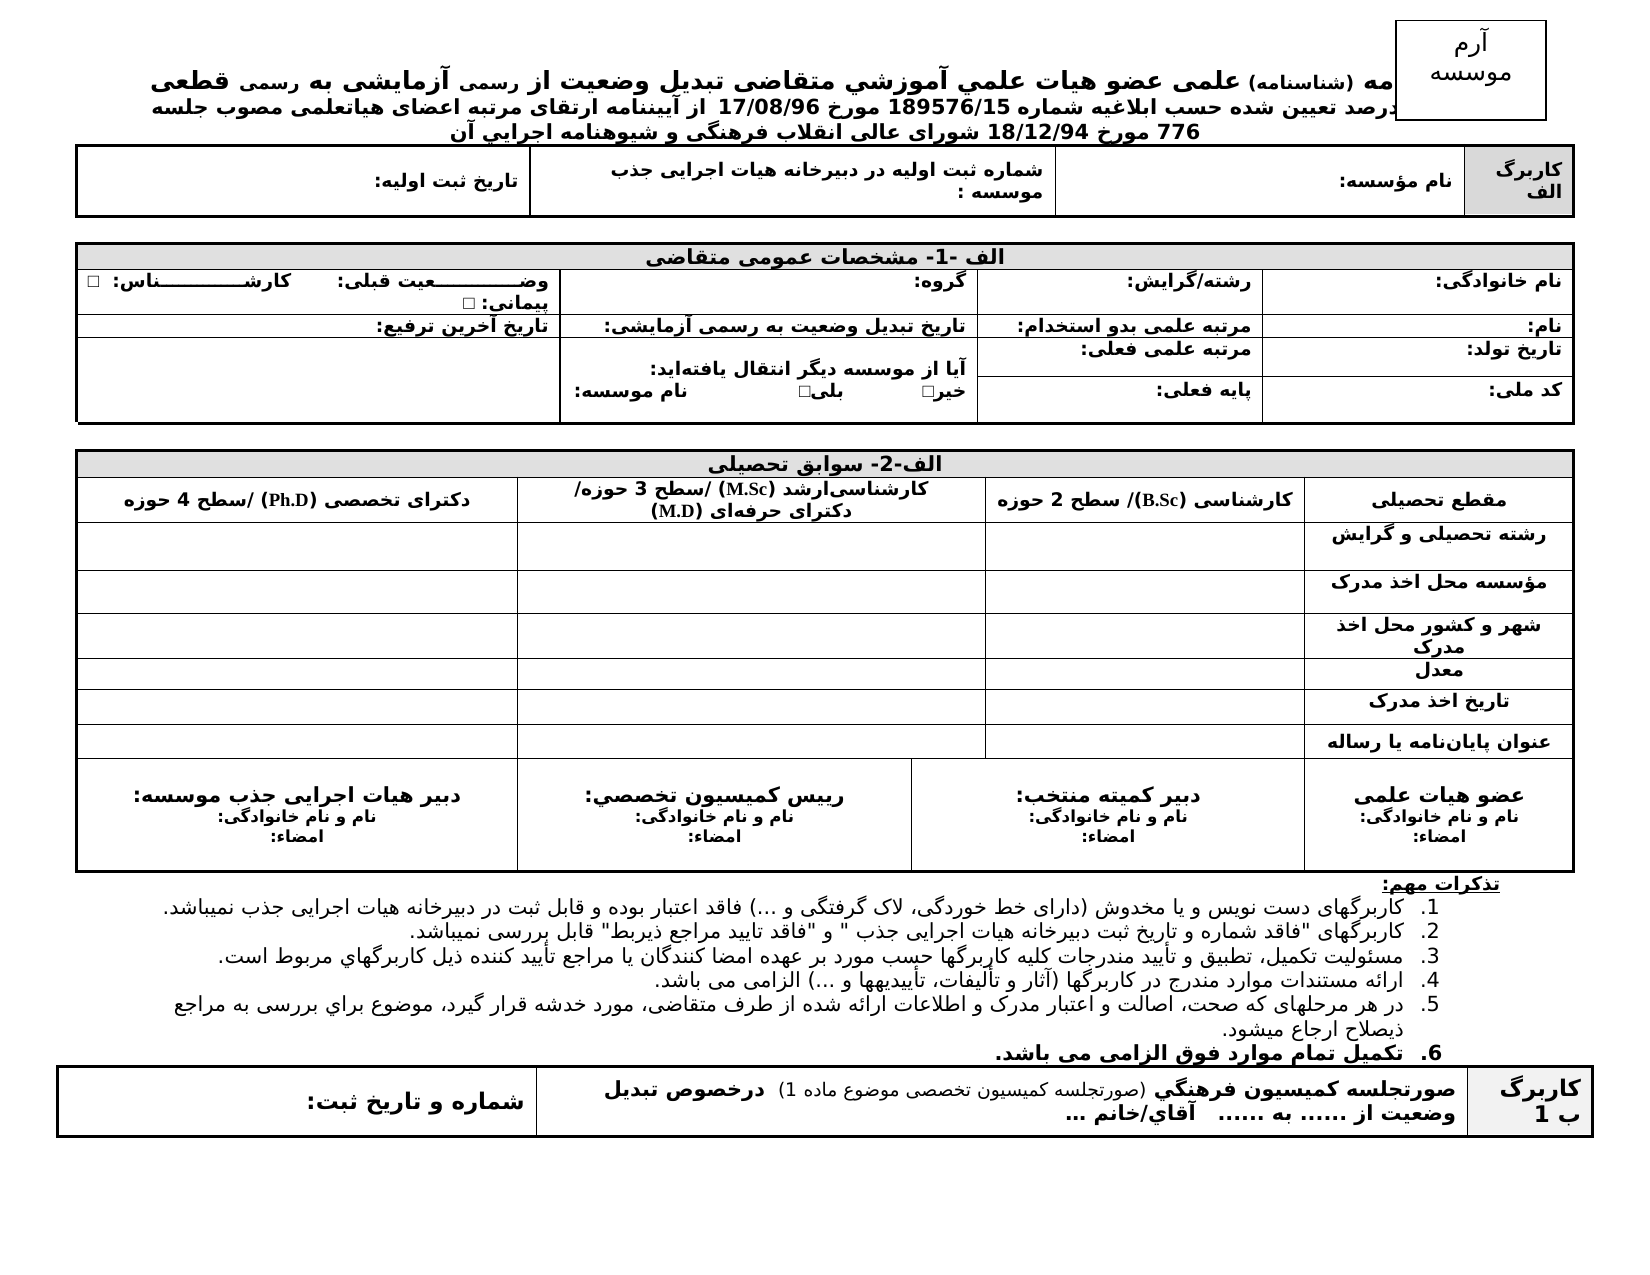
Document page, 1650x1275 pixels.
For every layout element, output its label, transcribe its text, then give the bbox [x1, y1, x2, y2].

table_header كاربرگ ب 1 [1468, 1068, 1591, 1134]
table_cell رشته تحصیلی و گرایش [1305, 523, 1572, 570]
table_cell [986, 659, 1304, 689]
table_cell رییس كميسيون تخصصي: نام و نام خانوادگی: امضاء: [518, 759, 911, 870]
table_cell تاریخ تولد: [1263, 338, 1572, 376]
table_cell وضعیت قبلی: کارشناس: □ پیمانی: □ [78, 270, 559, 314]
table_cell [986, 571, 1304, 613]
table_header الف-2- سوابق تحصیلی [78, 452, 1572, 477]
table_cell کد ملی: [1263, 377, 1572, 422]
text گزارش‌نامه (شناسنامه) علمی عضو هيات علمي آموزشي متقاضی تبدیل وضعیت از رسمی آزمایشی به رسمی قطعی [150, 66, 1395, 95]
table_cell گروه: [561, 270, 977, 314]
table_cell دبیر کمیته منتخب: نام و نام خانوادگی: امضاء: [912, 759, 1304, 870]
table_cell [78, 690, 517, 724]
table_cell [518, 725, 985, 758]
list تکمیل تمام موارد فوق الزامی می باشد. [150, 1041, 1420, 1065]
table_header کاربرگ الف [1465, 147, 1572, 214]
table_cell آیا از موسسه دیگر انتقال یافته‌اید: خیر□ بلی□ نام موسسه: [561, 338, 977, 422]
table_cell [986, 614, 1304, 658]
list مسئولیت تکمیل، تطبیق و تأیید مندرجات کلیه کاربرگها حسب مورد بر عهده امضا کنندگان یا مراجع تأیید کننده ذیل کاربرگهاي مربوط است. [150, 944, 1420, 968]
table_header تاریخ ثبت اولیه: [78, 147, 529, 214]
table_cell [518, 690, 985, 724]
table_cell کارشناسی (B.Sc)/ سطح 2 حوزه [986, 478, 1304, 522]
table_cell [78, 338, 559, 422]
table_cell دکترای تخصصی (Ph.D) /سطح 4 حوزه [78, 478, 517, 522]
table_cell پایه فعلی: [978, 377, 1262, 422]
table_header صورتجلسه كميسيون فرهنگي (صورتجلسه کمیسیون تخصصی موضوع ماده 1) درخصوص تبدیل وضعیت از ...... به ...... آقاي/خانم … [537, 1068, 1467, 1134]
table_header شماره و تاريخ ثبت: [59, 1068, 536, 1134]
table_cell نام خانوادگی: [1263, 270, 1572, 314]
table_header شماره ثبت اولیه در دبیرخانه هیات اجرایی جذب موسسه : [531, 147, 1055, 214]
table_cell مقطع تحصیلی [1305, 478, 1572, 522]
table_cell شهر و کشور محل اخذ مدرک [1305, 614, 1572, 658]
table_header الف -1- مشخصات عمومی متقاضی [78, 245, 1572, 269]
list ارائه مستندات موارد مندرج در کاربرگها (آثار و تألیفات، تأییدیهها و ...) الزامی می باشد. [150, 968, 1420, 992]
list کاربرگهای دست نویس و یا مخدوش (دارای خط خوردگی، لاک گرفتگی و ...) فاقد اعتبار بوده و قابل ثبت در دبیرخانه هیات اجرایی جذب نمیباشد. [150, 895, 1420, 919]
table_cell [986, 690, 1304, 724]
table_cell [518, 614, 985, 658]
table_cell عنوان پایان‌نامه یا رساله [1305, 725, 1572, 758]
table_cell [78, 725, 517, 758]
table_cell دبیر هیات اجرایی جذب موسسه: نام و نام خانوادگی: امضاء: [78, 759, 517, 870]
table_cell [518, 523, 985, 570]
text تذکرات مهم: [150, 873, 1500, 895]
text بر اساس درصد تعیین شده حسب ابلاغیه شماره 189576/15 مورخ 17/08/96 از آییننامه ارتقای مرتبه اعضای هیاتعلمی مصوب جلسه 776 مورخ 18/12/94 شورای عالی انقلاب فرهنگی و شيوهنامه اجرايي آن [150, 95, 1500, 144]
table_cell [78, 614, 517, 658]
table_cell [518, 659, 985, 689]
list کاربرگهای "فاقد شماره و تاریخ ثبت دبیرخانه هیات اجرایی جذب " و "فاقد تایید مراجع ذیربط" قابل بررسی نمیباشد. [150, 919, 1420, 944]
list در هر مرحلهای که صحت، اصالت و اعتبار مدرک و اطلاعات ارائه شده از طرف متقاضی، مورد خدشه قرار گیرد، موضوع براي بررسی به مراجع ذيصلاح ارجاع میشود. [150, 992, 1420, 1041]
table_cell تاریخ آخرین ترفیع: [78, 315, 559, 337]
table_cell [78, 659, 517, 689]
table_cell نام: [1263, 315, 1572, 337]
table_cell تاریخ اخذ مدرک [1305, 690, 1572, 724]
table_cell رشته/گرایش: [978, 270, 1262, 314]
table_cell مرتبه علمی بدو استخدام: [978, 315, 1262, 337]
table_cell مرتبه علمی فعلی: [978, 338, 1262, 376]
table_cell [518, 571, 985, 613]
table_cell [986, 725, 1304, 758]
table_cell معدل [1305, 659, 1572, 689]
table_cell [78, 571, 517, 613]
table_header نام مؤسسه: [1056, 147, 1464, 214]
table_cell [78, 523, 517, 570]
table_cell [986, 523, 1304, 570]
table_cell مؤسسه محل اخذ مدرک [1305, 571, 1572, 613]
table_cell عضو هیات علمی نام و نام خانوادگی: امضاء: [1305, 759, 1572, 870]
table_cell کارشناسی‌ارشد (M.Sc) /سطح 3 حوزه/ دکترای حرفه‌ای (M.D) [518, 478, 985, 522]
table_cell تاریخ تبديل وضعيت به رسمی آزمایشی: [561, 315, 977, 337]
